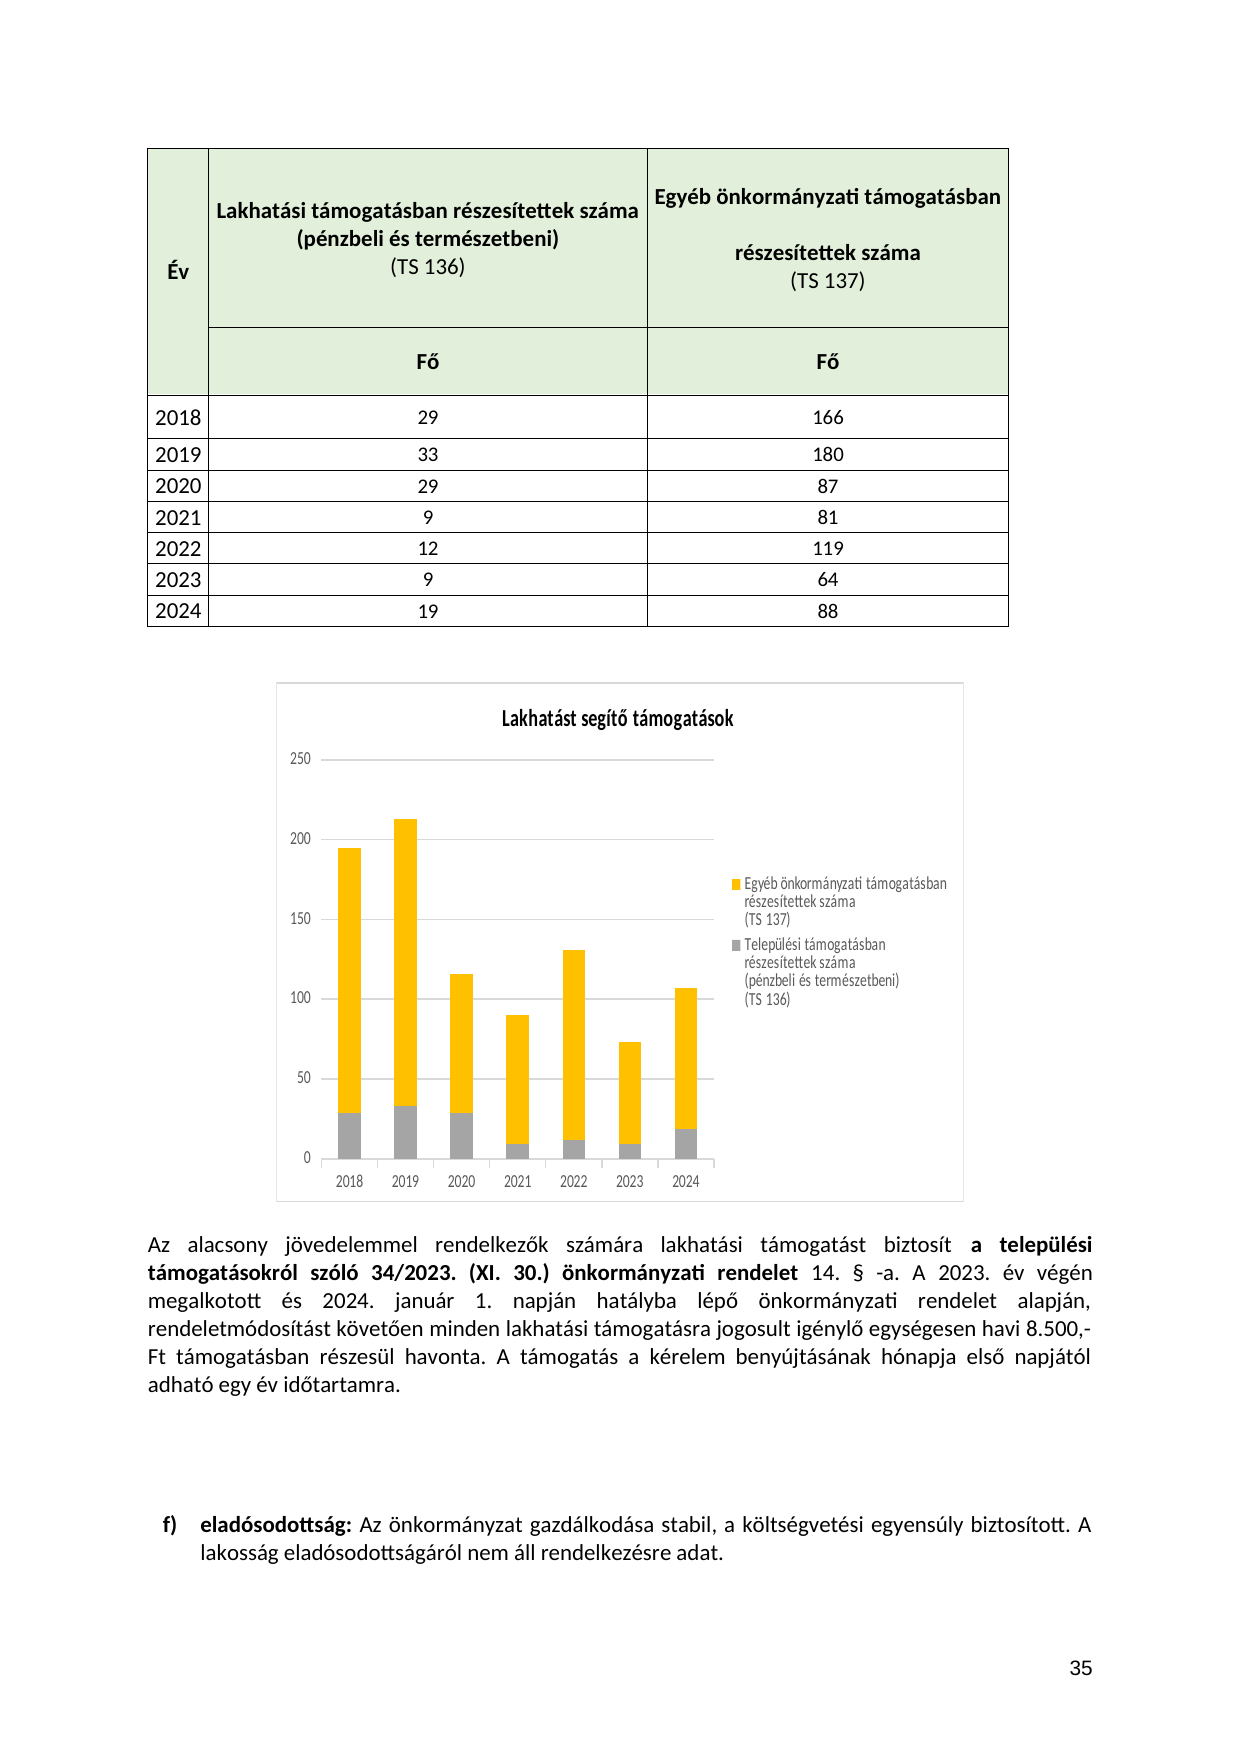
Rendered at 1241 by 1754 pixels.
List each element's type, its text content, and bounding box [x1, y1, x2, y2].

text Az alacsony jövedelemmel rendelkezők számára lakhatási támogatást biztosít a települési támogatásokról szóló 34/2023. (XI. 30.) önkormányzati rendelet 14. § -a. A 2023. év végén megalkotott és 2024. január 1. napján hatályba lépő önkormányzati rendelet alapján, rendeletmódosítást követően minden lakhatási támogatásra jogosult igénylő egységesen havi 8.500,-Ft támogatásban részesül havonta. A támogatás a kérelem benyújtásának hónapja első napjától adható egy év időtartamra. [148, 1230, 1093, 1398]
table_cell 2022 [148, 533, 208, 563]
table_cell Év [148, 149, 208, 394]
table_cell 2024 [148, 596, 208, 626]
table_cell Lakhatási támogatásban részesítettek száma (pénzbeli és természetbeni) (TS 136) [209, 149, 647, 327]
table_cell 81 [648, 502, 1008, 532]
table_cell Fő [648, 328, 1008, 394]
table_cell 29 [209, 471, 647, 501]
table_cell 2018 [148, 396, 208, 438]
table_cell 2021 [148, 502, 208, 532]
table_cell 19 [209, 596, 647, 626]
table_cell Egyéb önkormányzati támogatásban részesítettek száma (TS 137) [648, 149, 1008, 327]
table_cell 33 [209, 439, 647, 469]
table_cell Fő [209, 328, 647, 394]
table_cell 2020 [148, 471, 208, 501]
table_cell 119 [648, 533, 1008, 563]
table_cell 166 [648, 396, 1008, 438]
table_cell 29 [209, 396, 647, 438]
table_cell 9 [209, 564, 647, 594]
table_cell 12 [209, 533, 647, 563]
table_cell 87 [648, 471, 1008, 501]
list eladósodottság: Az önkormányzat gazdálkodása stabil, a költségvetési egyensúly biztosított. A lakosság eladósodottságáról nem áll rendelkezésre adat. [163, 1510, 1093, 1566]
table_cell 180 [648, 439, 1008, 469]
table_cell 88 [648, 596, 1008, 626]
table_cell 2019 [148, 439, 208, 469]
table_cell 2023 [148, 564, 208, 594]
table_cell 64 [648, 564, 1008, 594]
table_cell 9 [209, 502, 647, 532]
